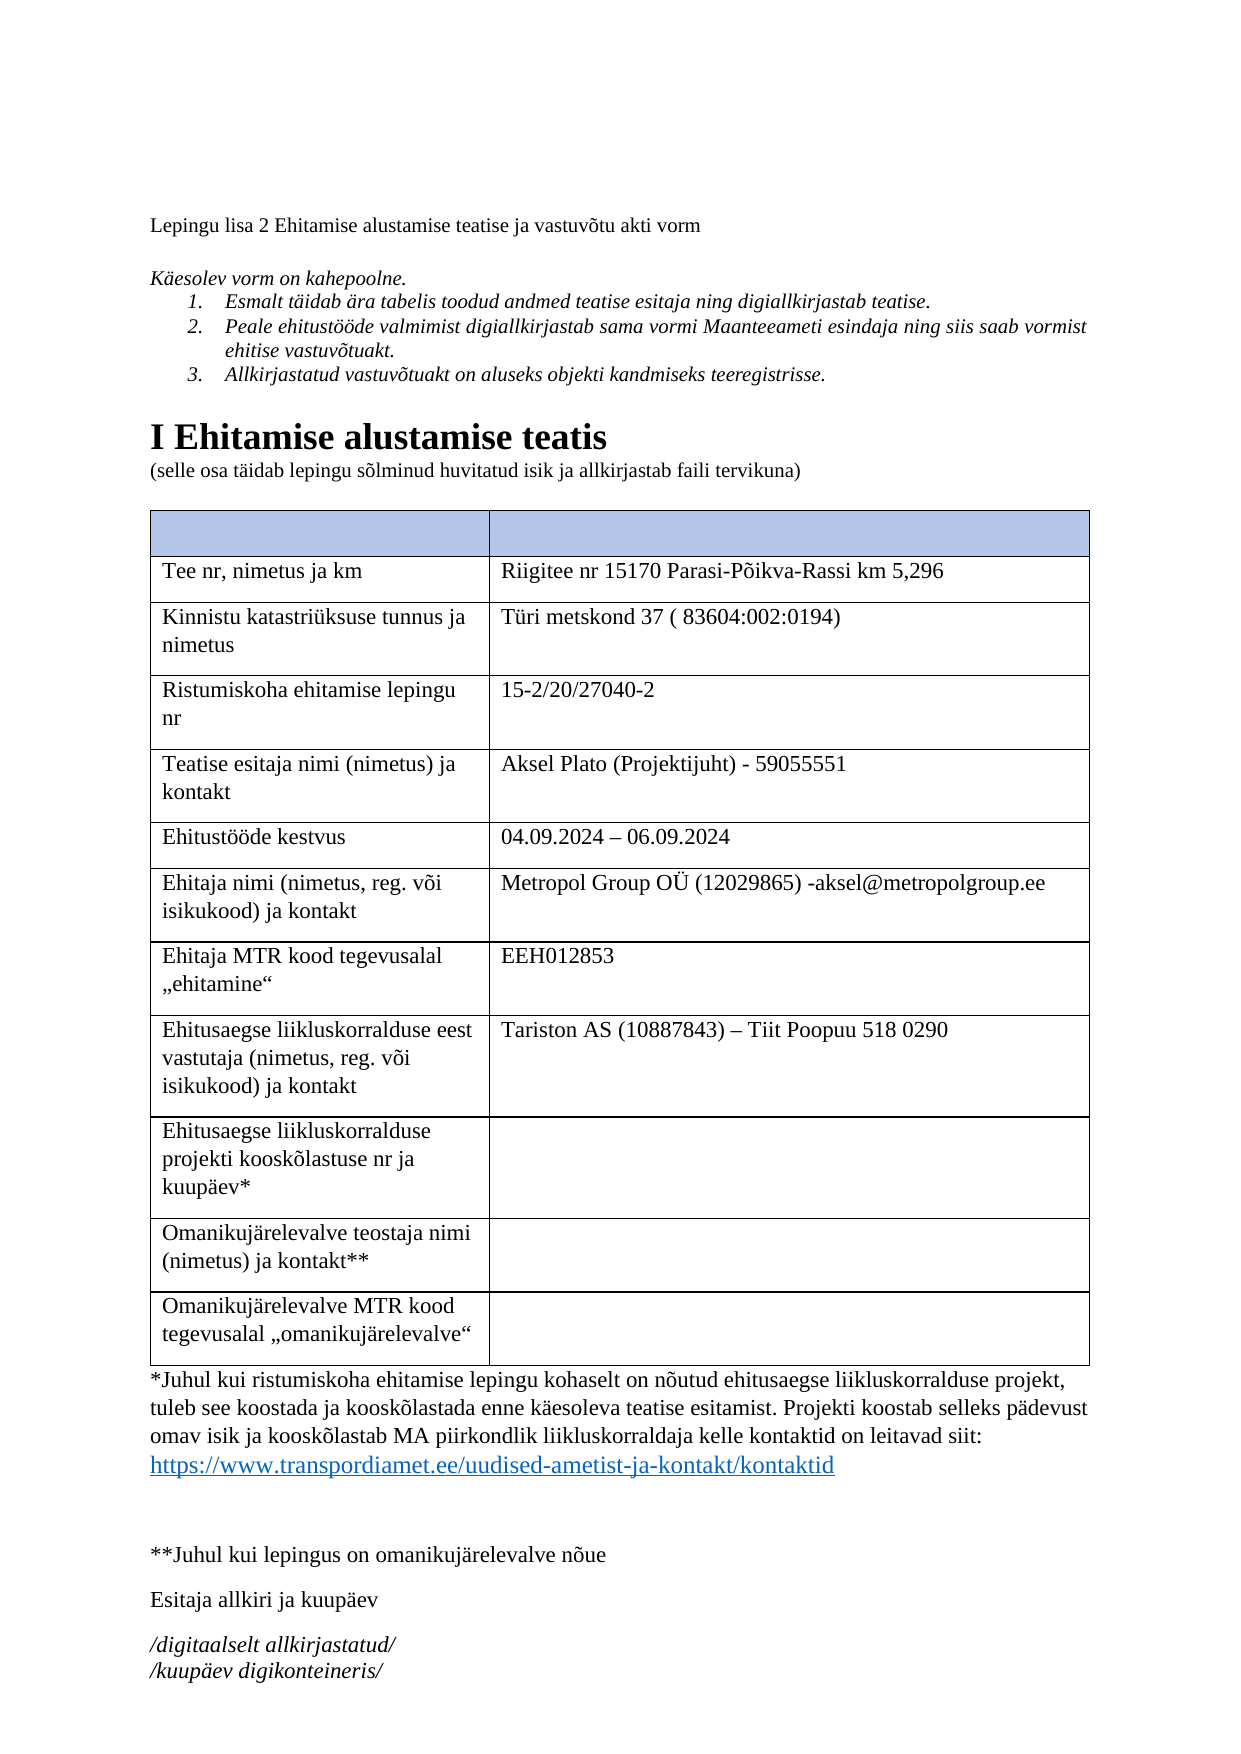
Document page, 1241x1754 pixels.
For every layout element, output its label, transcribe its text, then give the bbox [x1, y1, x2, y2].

table_cell [490, 1293, 1089, 1365]
table_cell Metropol Group OÜ (12029865) -aksel@metropolgroup.ee [490, 869, 1089, 941]
text /kuupäev digikonteineris/ [150, 1657, 1090, 1683]
table_cell [490, 1118, 1089, 1218]
table_cell Aksel Plato (Projektijuht) - 59055551 [490, 750, 1089, 822]
table_cell Riigitee nr 15170 Parasi-Põikva-Rassi km 5,296 [490, 557, 1089, 602]
table_cell Omanikujärelevalve MTR kood tegevusalal „omanikujärelevalve“ [151, 1293, 489, 1365]
table_cell Türi metskond 37 ( 83604:002:0194) [490, 603, 1089, 675]
text Käesolev vorm on kahepoolne. [150, 265, 1090, 289]
table_cell 15-2/20/27040-2 [490, 676, 1089, 749]
table_cell Kinnistu katastriüksuse tunnus ja nimetus [151, 603, 489, 675]
text *Juhul kui ristumiskoha ehitamise lepingu kohaselt on nõutud ehitusaegse liikluskorralduse projekt, tuleb see koostada ja kooskõlastada enne käesoleva teatise esitamist. Projekti koostab selleks pädevust omav isik ja kooskõlastab MA piirkondlik liikluskorraldaja kelle kontaktid on leitavad siit: https://www.transpordiamet.ee/uudised-ametist-ja-kontakt/kontaktid [150, 1366, 1090, 1479]
text /digitaalselt allkirjastatud/ [150, 1631, 1090, 1657]
table_cell Ehitustööde kestvus [151, 823, 489, 868]
list Allkirjastatud vastuvõtuakt on aluseks objekti kandmiseks teeregistrisse. [187, 362, 1090, 386]
table_cell Tee nr, nimetus ja km [151, 557, 489, 602]
text **Juhul kui lepingus on omanikujärelevalve nõue [150, 1542, 1090, 1568]
table_header [490, 511, 1089, 556]
text Lepingu lisa 2 Ehitamise alustamise teatise ja vastuvõtu akti vorm [150, 213, 1090, 237]
table_cell Ehitusaegse liikluskorralduse projekti kooskõlastuse nr ja kuupäev* [151, 1118, 489, 1218]
text I Ehitamise alustamise teatis [150, 414, 1090, 458]
table_header [151, 511, 489, 556]
table_cell Ehitaja nimi (nimetus, reg. või isikukood) ja kontakt [151, 869, 489, 941]
table_cell Ehitusaegse liikluskorralduse eest vastutaja (nimetus, reg. või isikukood) ja kontakt [151, 1016, 489, 1116]
list Esmalt täidab ära tabelis toodud andmed teatise esitaja ning digiallkirjastab teatise. [187, 289, 1090, 313]
table_cell EEH012853 [490, 943, 1089, 1015]
list Peale ehitustööde valmimist digiallkirjastab sama vormi Maanteeameti esindaja ning siis saab vormist ehitise vastuvõtuakt. [187, 313, 1090, 362]
table_cell Ehitaja MTR kood tegevusalal „ehitamine“ [151, 943, 489, 1015]
table_cell 04.09.2024 – 06.09.2024 [490, 823, 1089, 868]
table_cell Omanikujärelevalve teostaja nimi (nimetus) ja kontakt** [151, 1219, 489, 1291]
table_cell Tariston AS (10887843) – Tiit Poopuu 518 0290 [490, 1016, 1089, 1116]
text Esitaja allkiri ja kuupäev [150, 1586, 1090, 1612]
table_cell [490, 1219, 1089, 1291]
text (selle osa täidab lepingu sõlminud huvitatud isik ja allkirjastab faili tervikuna) [150, 458, 1090, 482]
table_cell Ristumiskoha ehitamise lepingu nr [151, 676, 489, 749]
table_cell Teatise esitaja nimi (nimetus) ja kontakt [151, 750, 489, 822]
